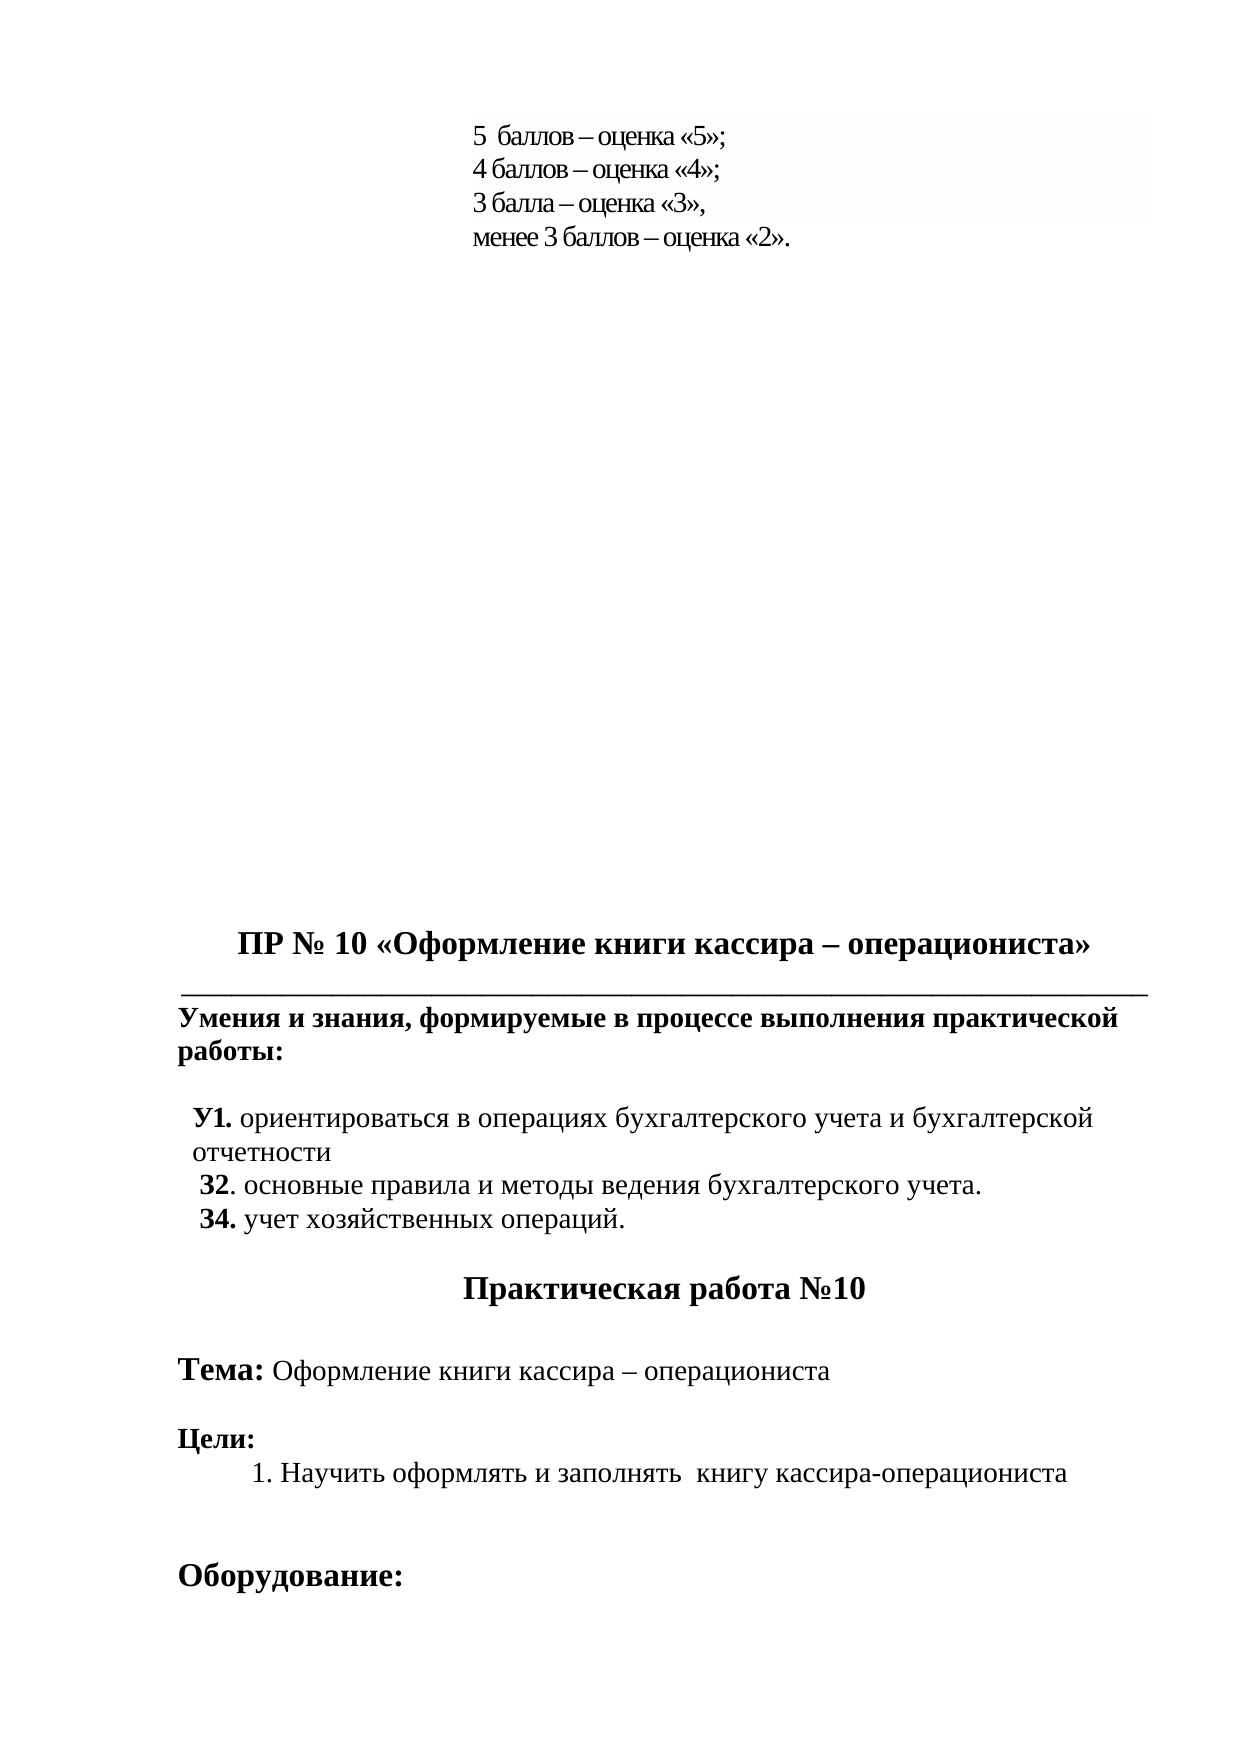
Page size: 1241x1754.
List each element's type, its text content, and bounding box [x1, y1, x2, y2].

text ПР № 10 «Оформление книги кассира – операциониста» __________________________________________________________ [177, 923, 1152, 1000]
text Тема: Оформление книги кассира – операциониста [177, 1349, 1152, 1388]
text Умения и знания, формируемые в процессе выполнения практической работы: [177, 1000, 1152, 1067]
text Цели: [177, 1421, 1152, 1455]
text У1. ориентироваться в операциях бухгалтерского учета и бухгалтерской отчетности [192, 1100, 1152, 1167]
text 3 балла – оценка «3», [472, 185, 1152, 219]
text 1. Научить оформлять и заполнять книгу кассира-операциониста [177, 1455, 1152, 1488]
text 4 баллов – оценка «4»; [472, 152, 1152, 185]
text менее 3 баллов – оценка «2». [472, 219, 1152, 252]
text З4. учет хозяйственных операций. [177, 1201, 1152, 1234]
text З2. основные правила и методы ведения бухгалтерского учета. [177, 1167, 1152, 1201]
text 5 баллов – оценка «5»; [472, 118, 1152, 152]
text Практическая работа №10 [177, 1268, 1152, 1306]
text Оборудование: [177, 1556, 1152, 1594]
